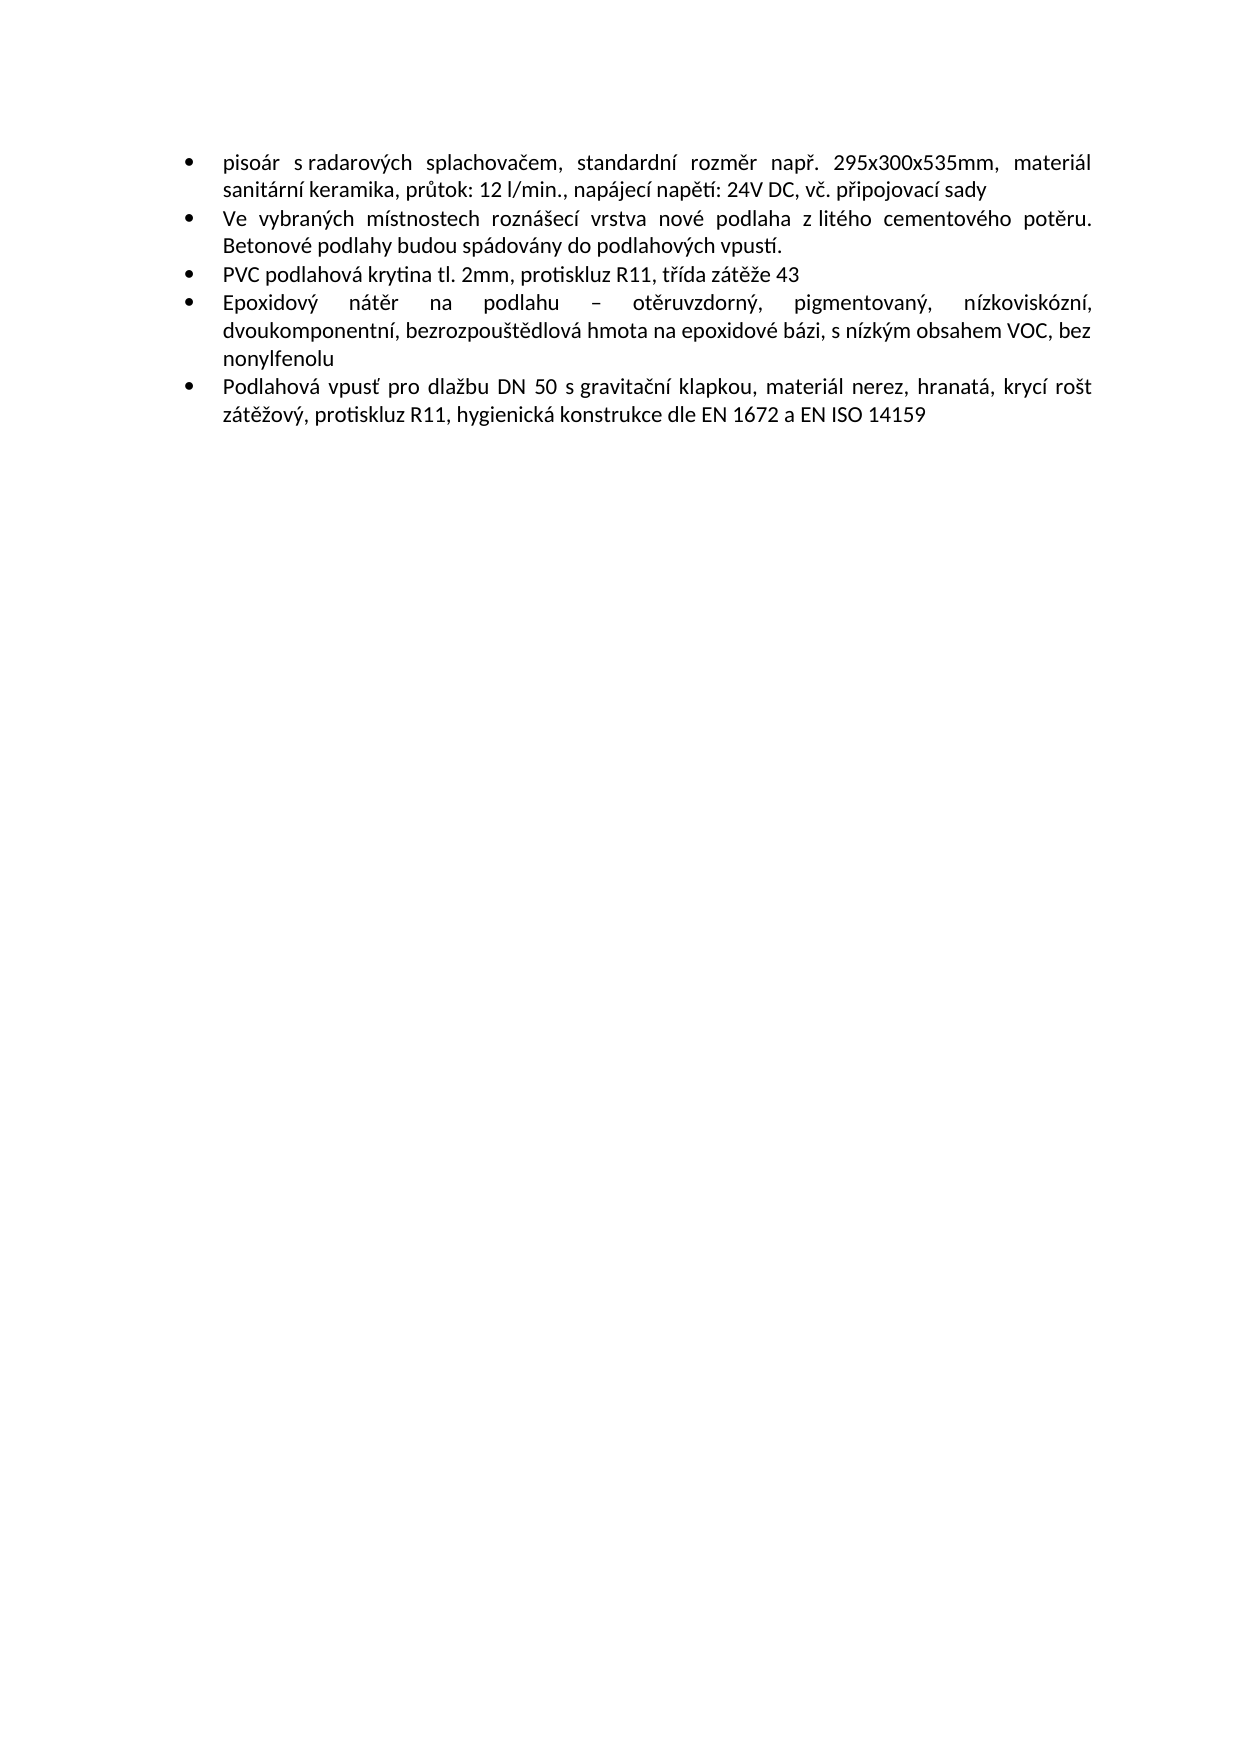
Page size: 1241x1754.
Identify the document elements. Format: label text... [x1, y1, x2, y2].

list pisoár s radarových splachovačem, standardní rozměr např. 295x300x535mm, materiál sanitární keramika, průtok: 12 l/min., napájecí napětí: 24V DC, vč. připojovací sady [185, 148, 1093, 204]
list Podlahová vpusť pro dlažbu DN 50 s gravitační klapkou, materiál nerez, hranatá, krycí rošt zátěžový, protiskluz R11, hygienická konstrukce dle EN 1672 a EN ISO 14159 [185, 372, 1093, 428]
list Epoxidový nátěr na podlahu – otěruvzdorný, pigmentovaný, nízkoviskózní, dvoukomponentní, bezrozpouštědlová hmota na epoxidové bázi, s nízkým obsahem VOC, bez nonylfenolu [185, 288, 1093, 372]
list Ve vybraných místnostech roznášecí vrstva nové podlaha z litého cementového potěru. Betonové podlahy budou spádovány do podlahových vpustí. [185, 204, 1093, 260]
list PVC podlahová krytina tl. 2mm, protiskluz R11, třída zátěže 43 [185, 260, 1093, 288]
